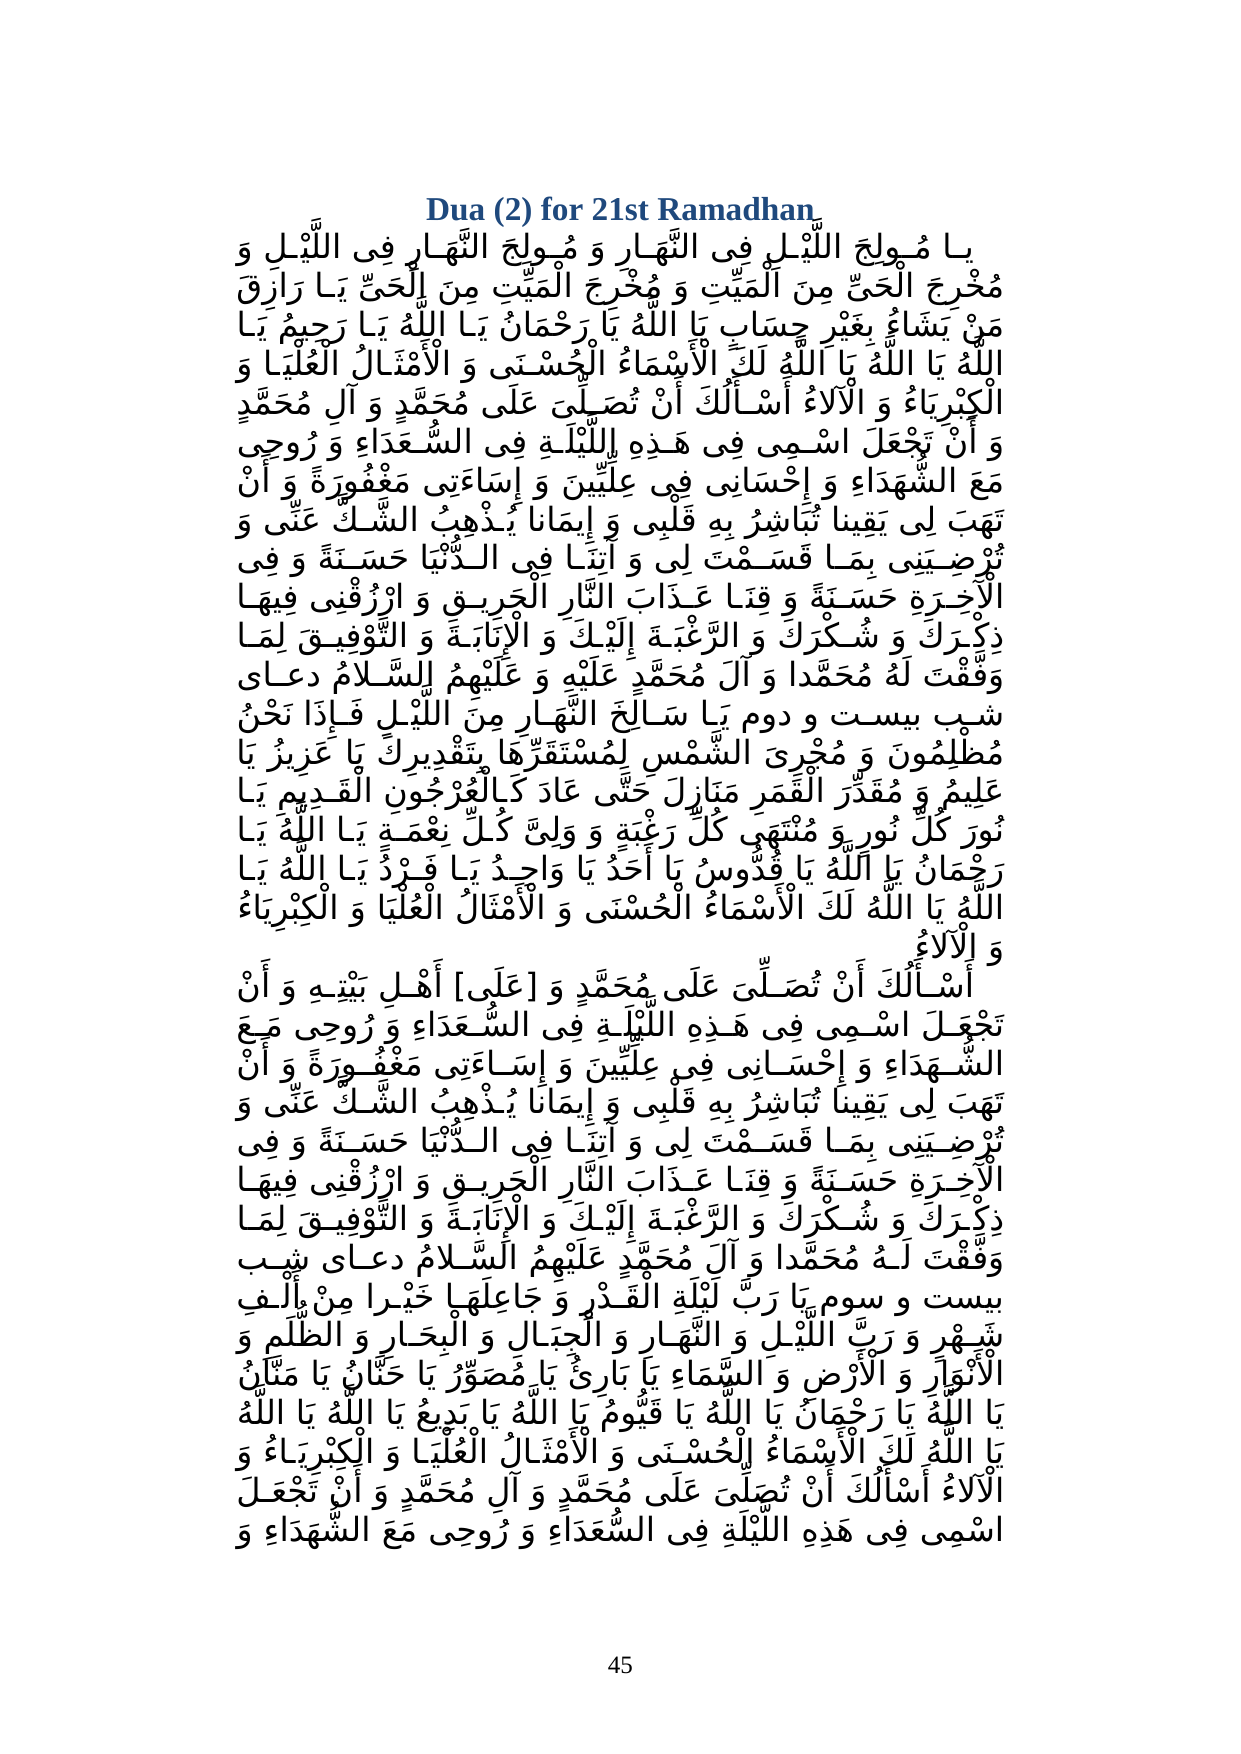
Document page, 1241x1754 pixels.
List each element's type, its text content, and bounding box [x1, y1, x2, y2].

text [236, 966, 1004, 1549]
text يا مُولِجَ اللَّيْلِ فِى النَّهَارِ وَ مُولِجَ النَّهَارِ فِى اللَّيْلِ وَ مُخْرِجَ الْحَىِّ مِنَ الْمَيِّتِ وَ مُخْرِجَ الْمَيِّتِ مِنَ الْحَىِّ يَا رَازِقَ مَنْ يَشَاءُ بِغَيْرِ حِسَابٍ يَا اللَّهُ يَا رَحْمَانُ يَا اللَّهُ يَا رَحِيمُ يَا اللَّهُ يَا اللَّهُ يَا اللَّهُ لَكَ الْأَسْمَاءُ الْحُسْنَى وَ الْأَمْثَالُ الْعُلْيَا وَ الْكِبْرِيَاءُ وَ الْآلاءُ أَسْأَلُكَ أَنْ تُصَلِّىَ عَلَى مُحَمَّدٍ وَ آلِ مُحَمَّدٍ وَ أَنْ تَجْعَلَ اسْمِى فِى هَذِهِ اللَّيْلَةِ فِى السُّعَدَاءِ وَ رُوحِى مَعَ الشُّهَدَاءِ وَ إِحْسَانِى فِى عِلِّيِّينَ وَ إِسَاءَتِى مَغْفُورَةً وَ أَنْ تَهَبَ لِى يَقِينا تُبَاشِرُ بِهِ قَلْبِى وَ إِيمَانا يُذْهِبُ الشَّكَّ عَنِّى وَ تُرْضِيَنِى بِمَا قَسَمْتَ لِى وَ آتِنَا فِى الدُّنْيَا حَسَنَةً وَ فِى الْآخِرَةِ حَسَنَةً وَ قِنَا عَذَابَ النَّارِ الْحَرِيقِ وَ ارْزُقْنِى فِيهَا ذِكْرَكَ وَ شُكْرَكَ وَ الرَّغْبَةَ إِلَيْكَ وَ الْإِنَابَةَ وَ التَّوْفِيقَ لِمَا وَفَّقْتَ لَهُ مُحَمَّدا وَ آلَ مُحَمَّدٍ عَلَيْهِ وَ عَلَيْهِمُ السَّلامُ دعاى شب بيست و دوم يَا سَالِخَ النَّهَارِ مِنَ اللَّيْلِ فَإِذَا نَحْنُ مُظْلِمُونَ وَ مُجْرِىَ الشَّمْسِ لِمُسْتَقَرِّهَا بِتَقْدِيرِكَ يَا عَزِيزُ يَا عَلِيمُ وَ مُقَدِّرَ الْقَمَرِ مَنَازِلَ حَتَّى عَادَ كَالْعُرْجُونِ الْقَدِيمِ يَا نُورَ كُلِّ نُورٍ وَ مُنْتَهَى كُلِّ رَغْبَةٍ وَ وَلِىَّ كُلِّ نِعْمَةٍ يَا اللَّهُ يَا رَحْمَانُ يَا اللَّهُ يَا قُدُّوسُ يَا أَحَدُ يَا وَاحِدُ يَا فَرْدُ يَا اللَّهُ يَا اللَّهُ يَا اللَّهُ لَكَ الْأَسْمَاءُ الْحُسْنَى وَ الْأَمْثَالُ الْعُلْيَا وَ الْكِبْرِيَاءُ وَ الْآلاءُ [236, 228, 1004, 966]
subtitle Dua (2) for 21st Ramadhan [236, 190, 1004, 228]
